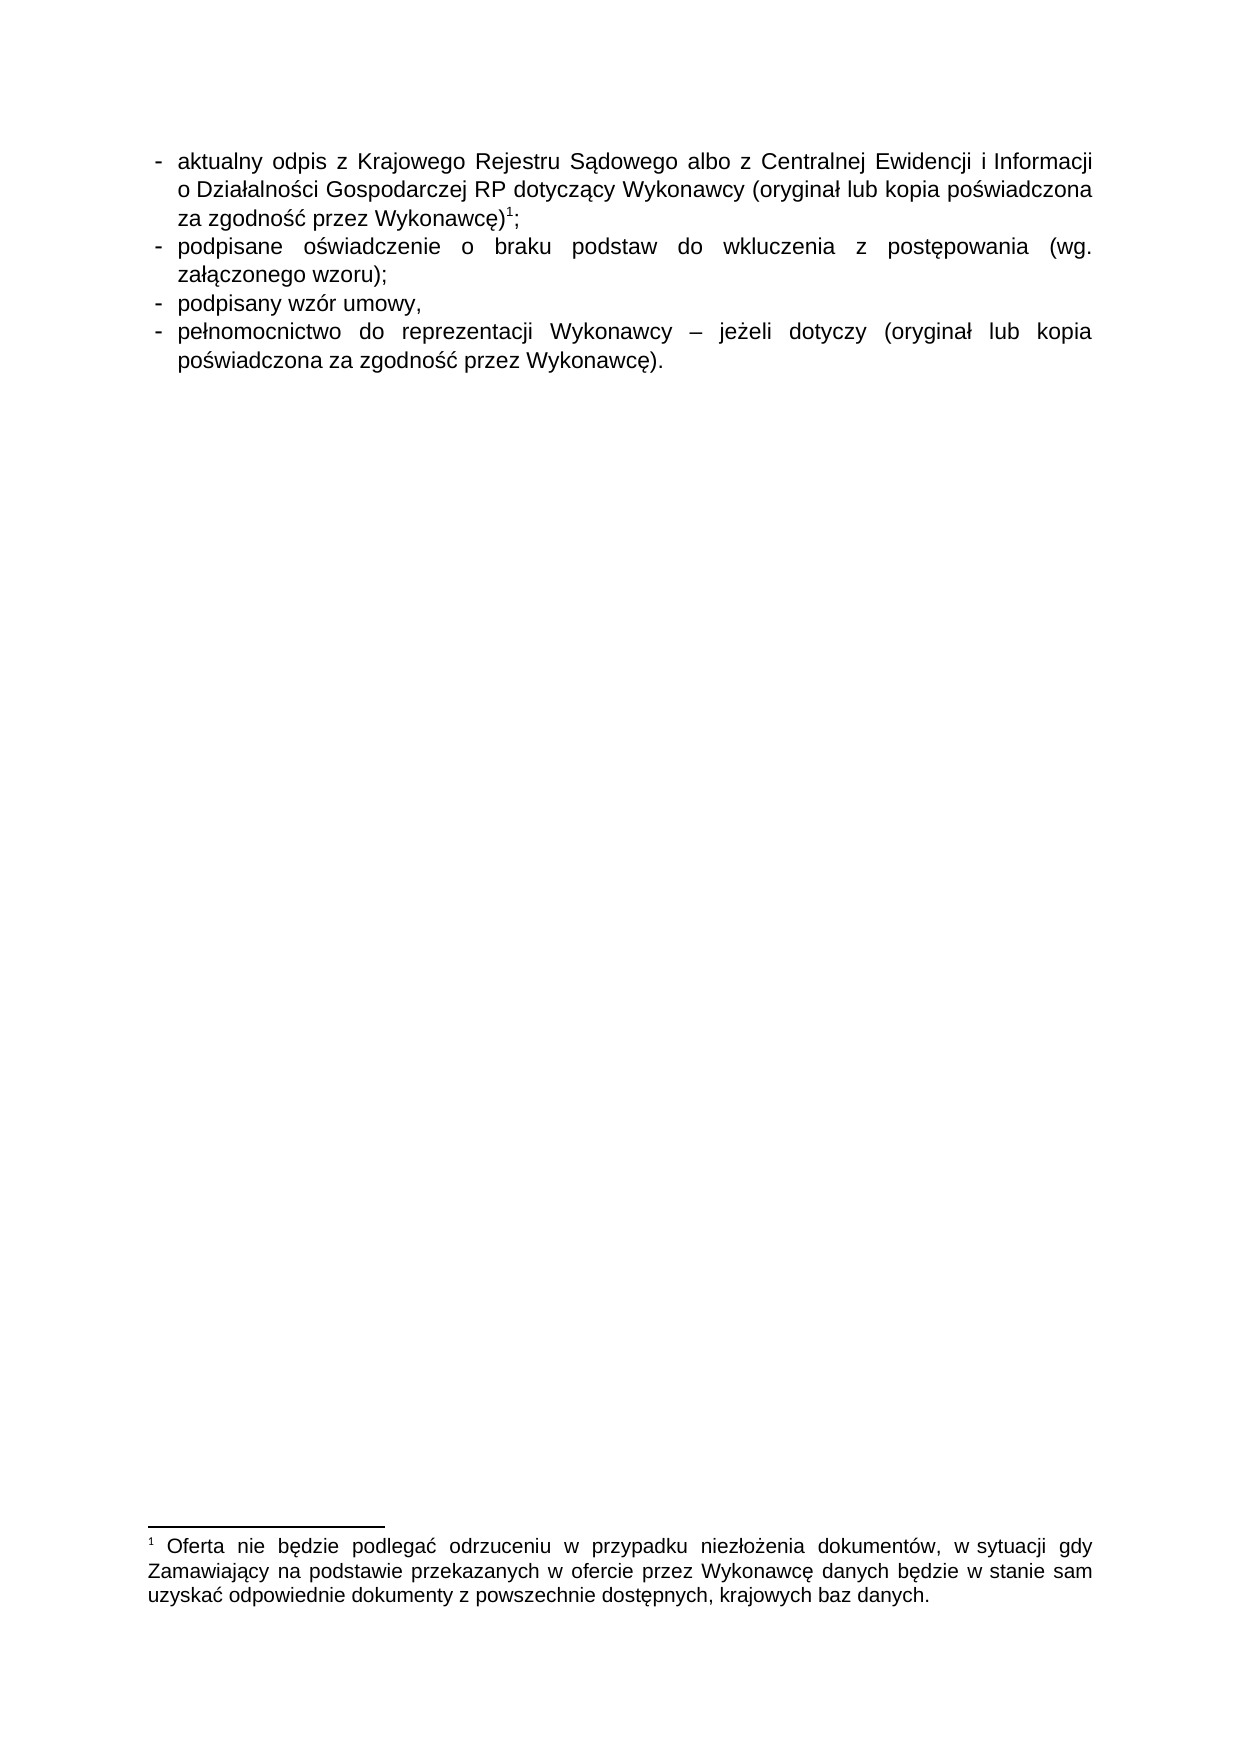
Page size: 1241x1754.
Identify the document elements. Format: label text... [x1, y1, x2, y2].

list aktualny odpis z Krajowego Rejestru Sądowego albo z Centralnej Ewidencji i Informacji o Działalności Gospodarczej RP dotyczący Wykonawcy (oryginał lub kopia poświadczona za zgodność przez Wykonawcę); [154, 148, 1093, 231]
list podpisany wzór umowy, [154, 290, 1093, 316]
list pełnomocnictwo do reprezentacji Wykonawcy – jeżeli dotyczy (oryginał lub kopia poświadczona za zgodność przez Wykonawcę). [154, 318, 1093, 373]
list podpisane oświadczenie o braku podstaw do wkluczenia z postępowania (wg. załączonego wzoru); [154, 233, 1093, 288]
